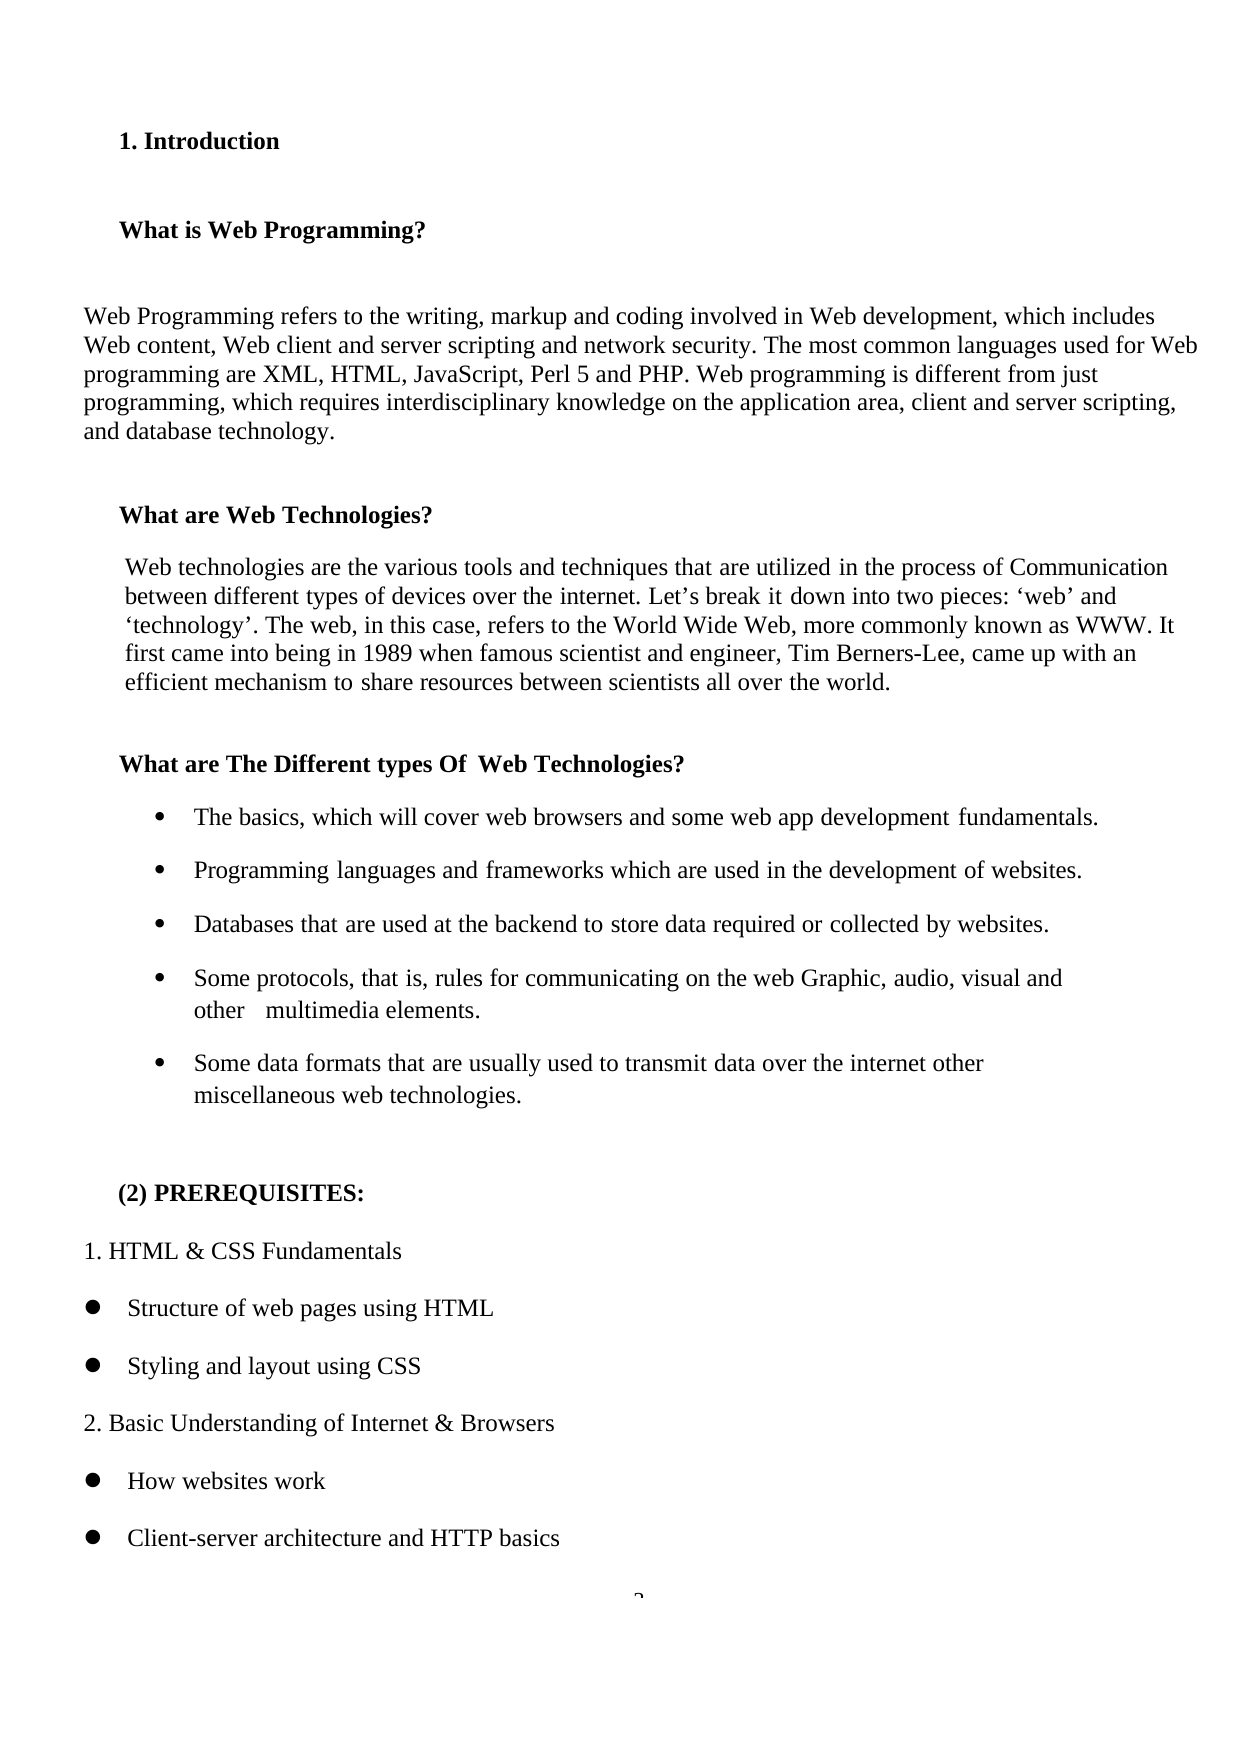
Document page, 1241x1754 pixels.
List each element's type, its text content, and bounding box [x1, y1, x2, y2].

subtitle What are The Different types Of Web Technologies? [118, 749, 1205, 778]
list How websites work [83, 1466, 1205, 1495]
list The basics, which will cover web browsers and some web app development fundamentals. [155, 802, 1205, 830]
subtitle What is Web Programming? [118, 216, 1205, 244]
text Web technologies are the various tools and techniques that are utilized in the process of Communication between different types of devices over the internet. Let’s break it down into two pieces: ‘web’ and ‘technology’. The web, in this case, refers to the World Wide Web, more commonly known as WWW. It first came into being in 1989 when famous scientist and engineer, Tim Berners-Lee, came up with an efficient mechanism to share resources between scientists all over the world. [124, 552, 1205, 696]
list Some protocols, that is, rules for communicating on the web Graphic, audio, visual and other multimedia elements. [155, 963, 1105, 1023]
list Some data formats that are usually used to transmit data over the internet other miscellaneous web technologies. [155, 1048, 1126, 1109]
subtitle PREREQUISITES: [118, 1178, 1205, 1207]
subtitle What are Web Technologies? [118, 500, 1205, 529]
text Web Programming refers to the writing, markup and coding involved in Web development, which includes Web content, Web client and server scripting and network security. The most common languages used for Web programming are XML, HTML, JavaScript, Perl 5 and PHP. Web programming is different from just programming, which requires interdisciplinary knowledge on the application area, client and server scripting, and database technology. [83, 301, 1205, 445]
list Basic Understanding of Internet & Browsers [83, 1408, 1205, 1437]
text 1. Introduction [118, 126, 1205, 155]
list Databases that are used at the backend to store data required or collected by websites. [155, 909, 1205, 938]
list Styling and layout using CSS [83, 1351, 1205, 1380]
list Client-server architecture and HTTP basics [83, 1523, 1205, 1552]
list Programming languages and frameworks which are used in the development of websites. [155, 855, 1205, 884]
list Structure of web pages using HTML [83, 1293, 1205, 1322]
list HTML & CSS Fundamentals [83, 1236, 1205, 1265]
